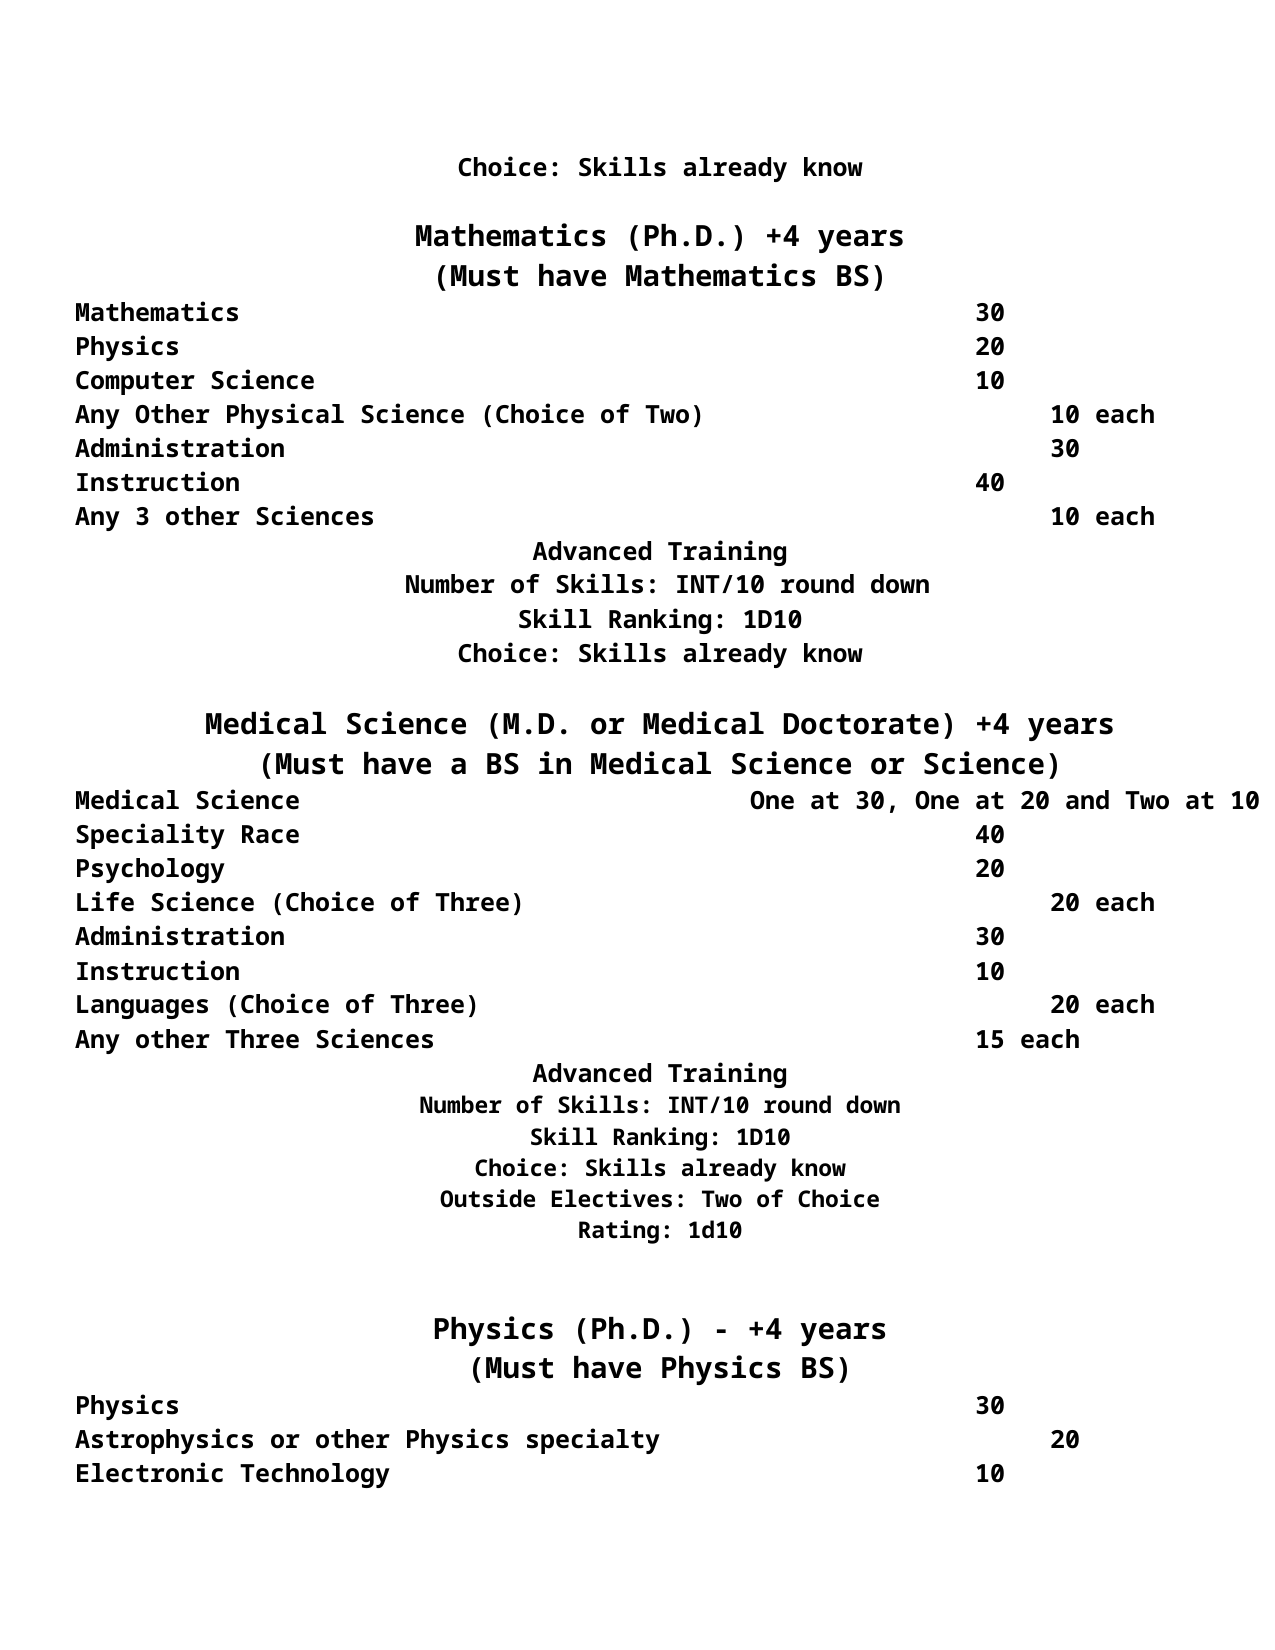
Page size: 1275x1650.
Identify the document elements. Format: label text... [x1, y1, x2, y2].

text Advanced Training [75, 1055, 1245, 1089]
text Any 3 other Sciences 10 each [75, 499, 1245, 533]
text Administration 30 [75, 919, 1275, 953]
text (Must have a BS in Medical Science or Science) [75, 743, 1245, 783]
text Medical Science One at 30, One at 20 and Two at 10 [75, 783, 1275, 817]
text Life Science (Choice of Three) 20 each [75, 885, 1275, 919]
text Rating: 1d10 [75, 1214, 1245, 1246]
text Skill Ranking: 1D10 [75, 1121, 1245, 1152]
text Computer Science 10 [75, 363, 1245, 397]
text Number of Skills: INT/10 round down [75, 1089, 1245, 1121]
text Languages (Choice of Three) 20 each [75, 987, 1275, 1021]
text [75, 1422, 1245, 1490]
text Mathematics (Ph.D.) +4 years [75, 215, 1245, 255]
text Choice: Skills already know [75, 635, 1245, 669]
text Choice: Skills already know [75, 1152, 1245, 1183]
text Instruction 40 [75, 465, 1245, 499]
text Physics (Ph.D.) - +4 years [75, 1308, 1245, 1348]
text Advanced Training [75, 533, 1245, 567]
text Outside Electives: Two of Choice [75, 1183, 1245, 1214]
text Physics 20 [75, 329, 1245, 363]
text (Must have Mathematics BS) [75, 255, 1245, 295]
text Skill Ranking: 1D10 [75, 601, 1245, 635]
text Mathematics 30 [75, 295, 1245, 329]
text Instruction 10 [75, 953, 1275, 987]
text Any other Three Sciences 15 each [75, 1021, 1275, 1055]
text Any Other Physical Science (Choice of Two) 10 each [75, 397, 1245, 431]
text Administration 30 [75, 431, 1245, 465]
text Speciality Race 40 [75, 817, 1275, 851]
text Choice: Skills already know [75, 150, 1245, 184]
text Medical Science (M.D. or Medical Doctorate) +4 years [75, 703, 1245, 743]
text (Must have Physics BS) [75, 1348, 1245, 1387]
text Psychology 20 [75, 851, 1275, 885]
text Number of Skills: INT/10 round down [75, 567, 1245, 601]
text Physics 30 [75, 1387, 1245, 1422]
